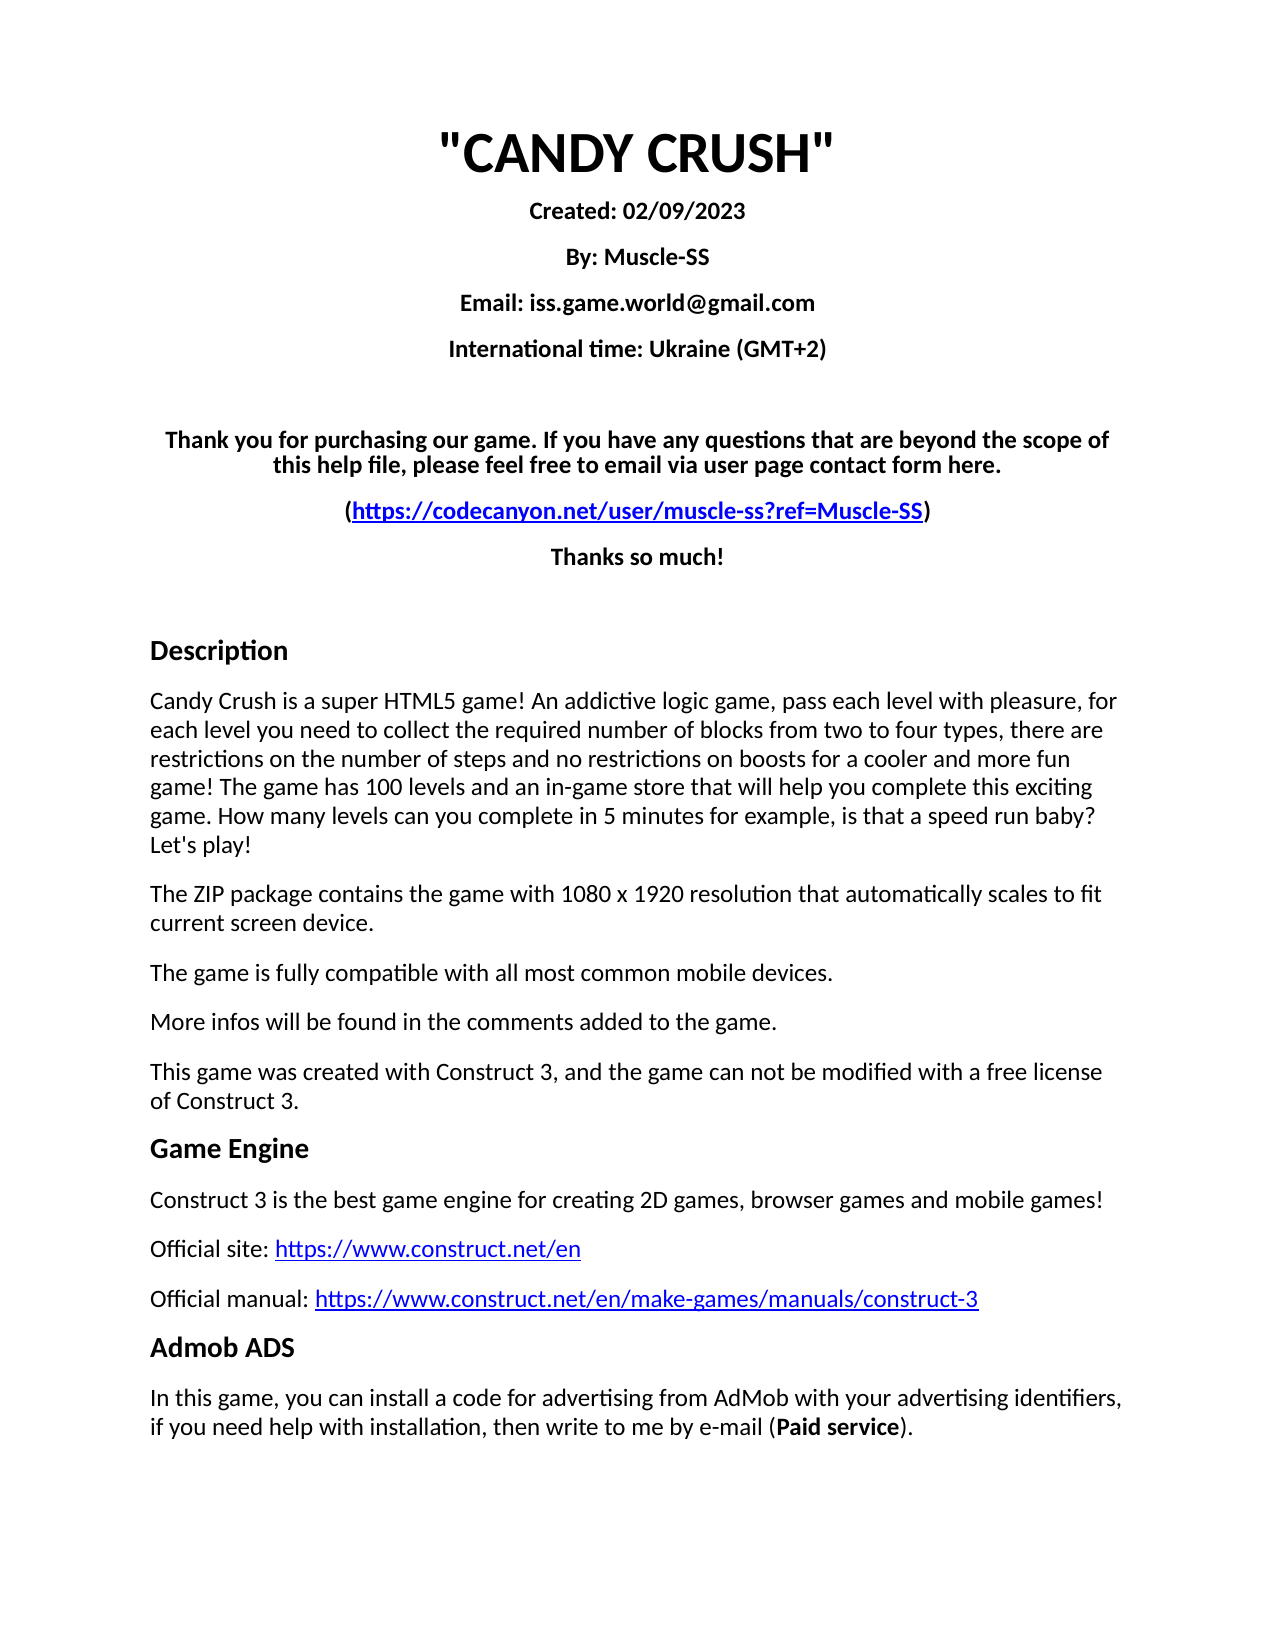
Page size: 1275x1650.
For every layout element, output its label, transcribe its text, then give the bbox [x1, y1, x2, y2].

text Game Engine [150, 1136, 1125, 1164]
text "CANDY CRUSH" [150, 150, 1125, 179]
text Thank you for purchasing our game. If you have any questions that are beyond the scope of this help file, please feel free to email via user page contact form here. [150, 429, 1125, 479]
text This game was created with Construct 3, and the game can not be modified with a free license of Construct 3. [150, 1057, 1125, 1115]
text Official manual: https://www.construct.net/en/make-games/manuals/construct-3 [150, 1284, 1125, 1313]
text Candy Crush is a super HTML5 game! An addictive logic game, pass each level with pleasure, for each level you need to collect the required number of blocks from two to four types, there are restrictions on the number of steps and no restrictions on boosts for a cooler and more fun game! The game has 100 levels and an in-game store that will help you complete this exciting game. How many levels can you complete in 5 minutes for example, is that a speed run baby? Let's play! [150, 687, 1125, 859]
text In this game, you can install a code for advertising from AdMob with your advertising identifiers, if you need help with installation, then write to me by e-mail (Paid service). [150, 1384, 1125, 1441]
text Created: 02/09/2023 [150, 199, 1125, 224]
text (https://codecanyon.net/user/muscle-ss?ref=Muscle-SS) [150, 499, 1125, 524]
text Official site: https://www.construct.net/en [150, 1235, 1125, 1264]
text Admob ADS [150, 1334, 1125, 1363]
text Thanks so much! [150, 545, 1125, 570]
text Construct 3 is the best game engine for creating 2D games, browser games and mobile games! [150, 1185, 1125, 1214]
text The game is fully compatible with all most common mobile devices. [150, 958, 1125, 987]
text The ZIP package contains the game with 1080 x 1920 resolution that automatically scales to fit current screen device. [150, 880, 1125, 937]
text International time: Ukraine (GMT+2) [150, 337, 1125, 362]
text Description [150, 637, 1125, 666]
text Email: iss.game.world@gmail.com [150, 291, 1125, 316]
text More infos will be found in the comments added to the game. [150, 1008, 1125, 1037]
text By: Muscle-SS [150, 245, 1125, 270]
